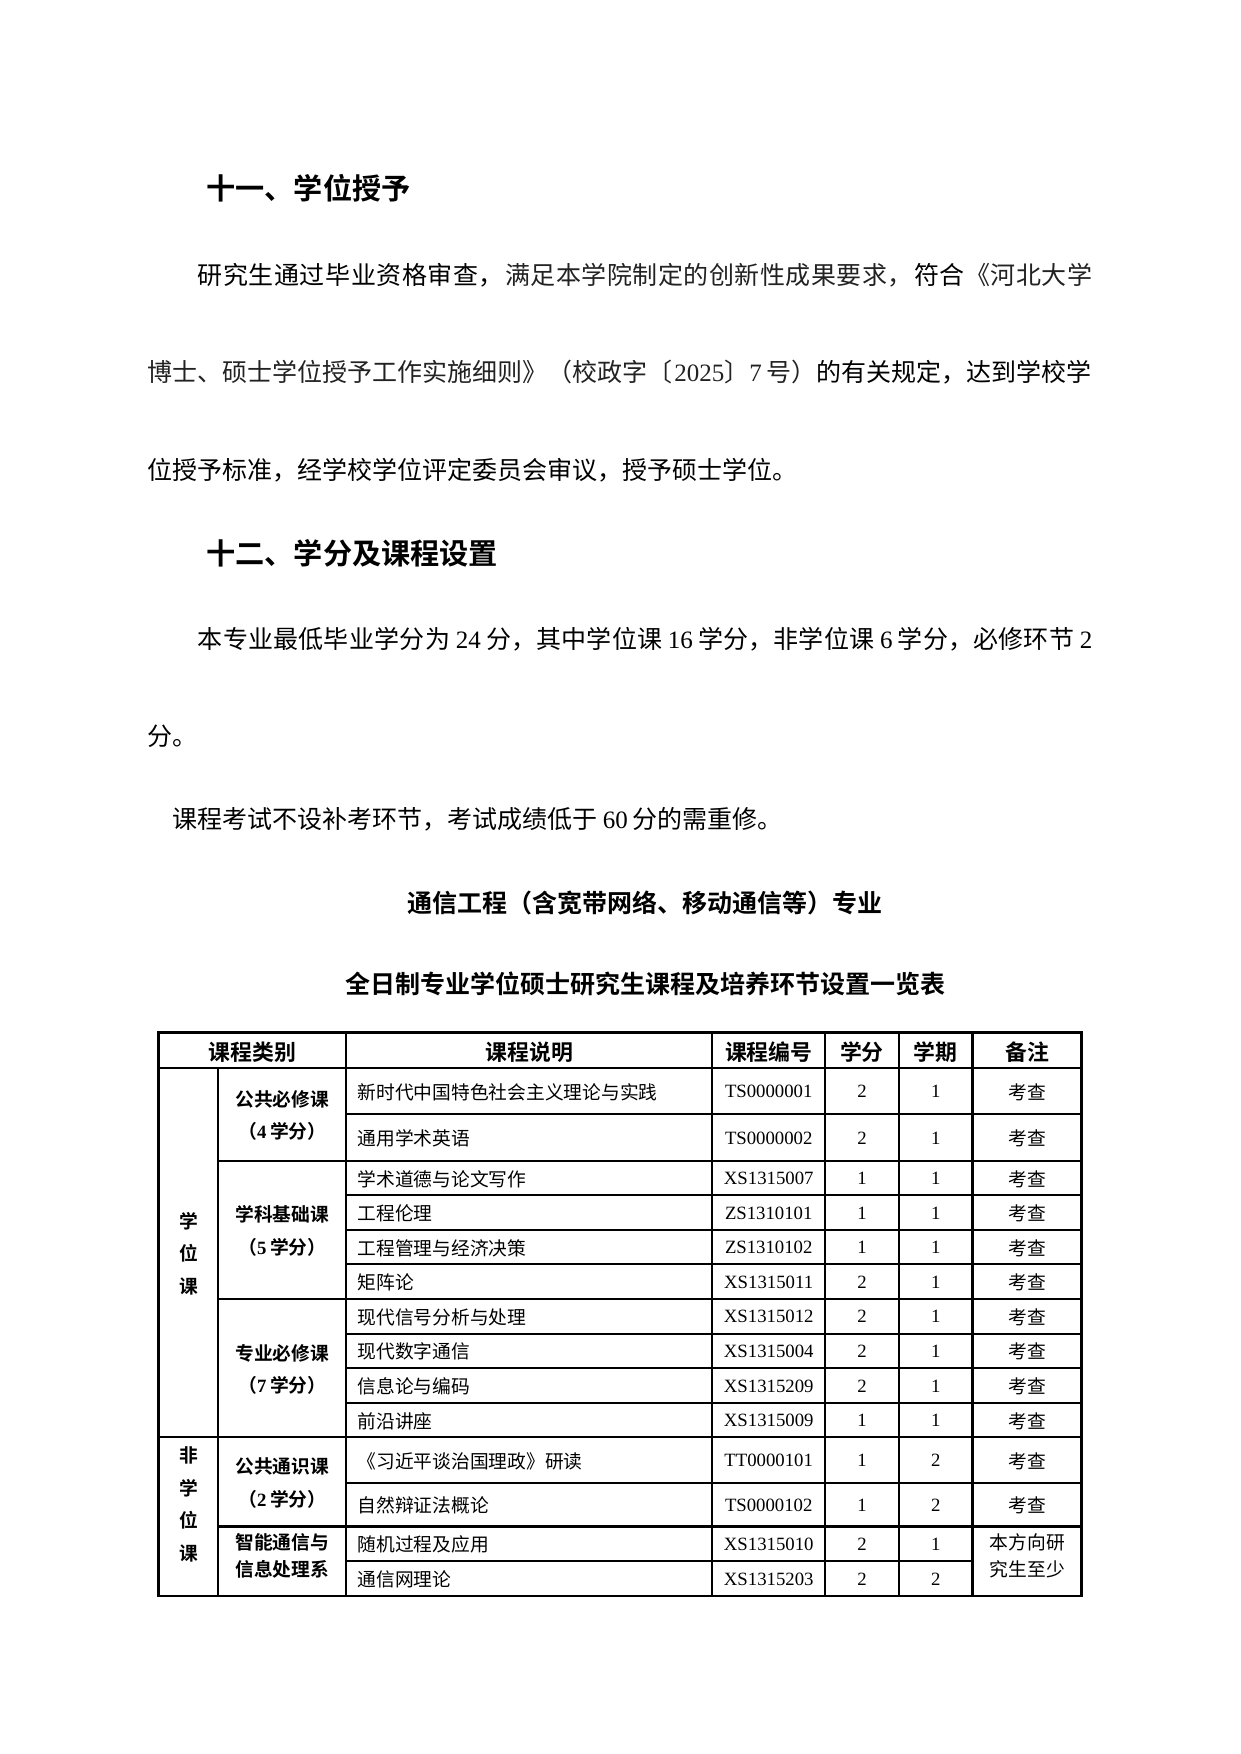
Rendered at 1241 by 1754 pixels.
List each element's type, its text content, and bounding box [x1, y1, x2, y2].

table_cell 现代信号分析与处理 [347, 1300, 711, 1332]
table_cell TS0000102 [713, 1484, 824, 1525]
table_cell TS0000002 [713, 1115, 824, 1159]
text 全日制专业学位硕士研究生课程及培养环节设置一览表 [148, 950, 1092, 1015]
table_cell 1 [900, 1069, 971, 1113]
text 本专业最低毕业学分为24分，其中学位课16学分，非学位课6学分，必修环节2分。 [148, 605, 1092, 767]
table_cell 1 [900, 1115, 971, 1159]
table_cell 2 [900, 1438, 971, 1482]
table_cell XS1315209 [713, 1369, 824, 1402]
table_cell ZS1310102 [713, 1231, 824, 1263]
table_cell 2 [826, 1265, 898, 1298]
table_cell TS0000001 [713, 1069, 824, 1113]
table_cell 1 [826, 1438, 898, 1482]
table_cell XS1315004 [713, 1335, 824, 1367]
table_cell XS1315203 [713, 1562, 824, 1594]
table_cell 考查 [974, 1265, 1080, 1298]
table_cell 新时代中国特色社会主义理论与实践 [347, 1069, 711, 1113]
table_cell 《习近平谈治国理政》研读 [347, 1438, 711, 1482]
table_cell 1 [826, 1196, 898, 1229]
table_cell 矩阵论 [347, 1265, 711, 1298]
table_header 学期 [900, 1034, 971, 1067]
table_cell 本方向研究生至少选修 4学分 [974, 1528, 1080, 1594]
table_cell 2 [826, 1562, 898, 1594]
table_header 课程说明 [347, 1034, 711, 1067]
table_cell 非学位课 [160, 1438, 217, 1594]
table_cell 考查 [974, 1369, 1080, 1402]
table_cell ZS1310101 [713, 1196, 824, 1229]
table_cell 1 [826, 1162, 898, 1194]
table_cell 信息论与编码 [347, 1369, 711, 1402]
table_cell 工程管理与经济决策 [347, 1231, 711, 1263]
table_cell 1 [900, 1231, 971, 1263]
table_cell 通用学术英语 [347, 1115, 711, 1159]
table_cell 公共通识课 （2学分） [219, 1438, 345, 1525]
table_cell 1 [826, 1484, 898, 1525]
text 课程考试不设补考环节，考试成绩低于60分的需重修。 [148, 786, 1092, 851]
table_cell 通信网理论 [347, 1562, 711, 1594]
table_cell XS1315010 [713, 1528, 824, 1560]
table_cell 考查 [974, 1335, 1080, 1367]
table_cell 1 [826, 1231, 898, 1263]
table_cell 2 [826, 1069, 898, 1113]
table_cell XS1315012 [713, 1300, 824, 1332]
table_cell 2 [826, 1369, 898, 1402]
table_cell 公共必修课 （4学分） [219, 1069, 345, 1159]
table_cell 2 [826, 1115, 898, 1159]
table_cell 1 [900, 1335, 971, 1367]
table_cell 1 [900, 1162, 971, 1194]
table_cell 1 [900, 1300, 971, 1332]
table_cell XS1315011 [713, 1265, 824, 1298]
table_header 备注 [974, 1034, 1080, 1067]
table_cell 考查 [974, 1438, 1080, 1482]
text 十一、学位授予 [148, 154, 1092, 219]
text 十二、学分及课程设置 [148, 519, 1092, 584]
table_cell 2 [826, 1335, 898, 1367]
table_cell 考查 [974, 1231, 1080, 1263]
table_cell 学位课 [160, 1069, 217, 1436]
table_cell 工程伦理 [347, 1196, 711, 1229]
table_cell 自然辩证法概论 [347, 1484, 711, 1525]
table_cell 考查 [974, 1300, 1080, 1332]
table_cell 考查 [974, 1162, 1080, 1194]
table_cell 学科基础课 （5学分） [219, 1162, 345, 1298]
table_cell 随机过程及应用 [347, 1528, 711, 1560]
table_cell 考查 [974, 1404, 1080, 1436]
table_cell 2 [826, 1300, 898, 1332]
table_cell 学术道德与论文写作 [347, 1162, 711, 1194]
table_cell 考查 [974, 1115, 1080, 1159]
table_cell 考查 [974, 1196, 1080, 1229]
table_cell 2 [826, 1528, 898, 1560]
table_cell 1 [826, 1404, 898, 1436]
table_cell 1 [900, 1404, 971, 1436]
text 通信工程（含宽带网络、移动通信等）专业 [148, 869, 1092, 934]
table_cell TT0000101 [713, 1438, 824, 1482]
table_cell 现代数字通信 [347, 1335, 711, 1367]
table_cell 2 [900, 1562, 971, 1594]
table_cell XS1315009 [713, 1404, 824, 1436]
text 研究生通过毕业资格审查，满足本学院制定的创新性成果要求，符合《河北大学博士、硕士学位授予工作实施细则》（校政字〔2025〕7号）的有关规定，达到学校学位授予标准，经学校学位评定委员会审议，授予硕士学位。 [148, 241, 1092, 501]
table_cell 1 [900, 1196, 971, 1229]
table_header 课程类别 [160, 1034, 345, 1067]
table_cell 1 [900, 1369, 971, 1402]
table_cell 前沿讲座 [347, 1404, 711, 1436]
table_cell 智能通信与信息处理系统方向 选修课 [219, 1528, 345, 1594]
table_cell 考查 [974, 1484, 1080, 1525]
table_header 学分 [826, 1034, 898, 1067]
table_cell 1 [900, 1265, 971, 1298]
table_cell XS1315007 [713, 1162, 824, 1194]
table_header 课程编号 [713, 1034, 824, 1067]
table_cell 考查 [974, 1069, 1080, 1113]
table_cell 专业必修课 （7学分） [219, 1300, 345, 1436]
table_cell 1 [900, 1528, 971, 1560]
table_cell 2 [900, 1484, 971, 1525]
